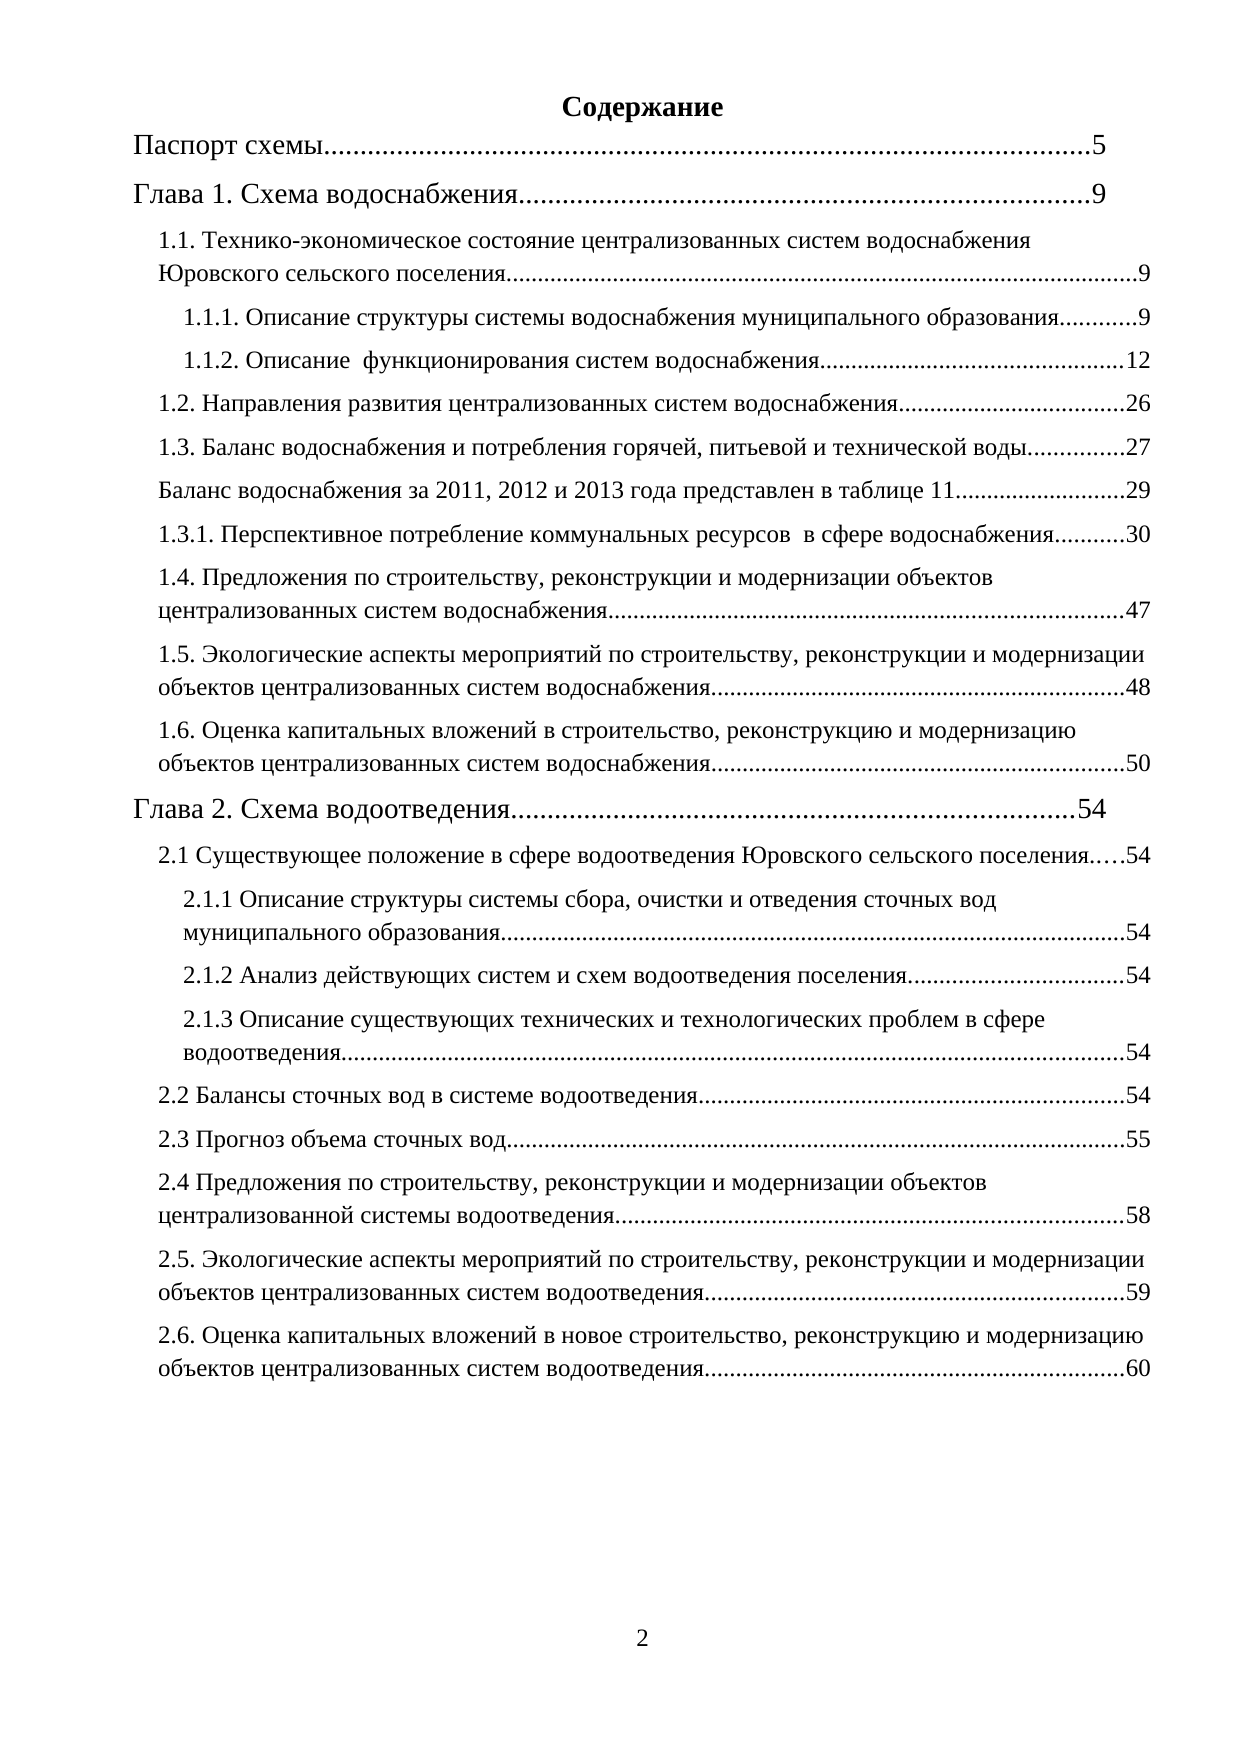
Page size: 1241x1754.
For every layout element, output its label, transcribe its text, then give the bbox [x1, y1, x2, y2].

text 1.1.1. Описание структуры системы водоснабжения муниципального образования. 9 [183, 302, 1152, 330]
text 2.1.2 Анализ действующих систем и схем водоотведения поселения. 54 [183, 960, 1152, 989]
text 1.3. Баланс водоснабжения и потребления горячей, питьевой и технической воды. 27 [158, 432, 1152, 461]
text 1.6. Оценка капитальных вложений в строительство, реконструкцию и модернизацию объектов централизованных систем водоснабжения 50 [158, 715, 1152, 777]
subtitle Содержание [133, 89, 1152, 122]
text 1.3.1. Перспективное потребление коммунальных ресурсов в сфере водоснабжения 30 [158, 519, 1152, 547]
text Глава 1. Схема водоснабжения 9 [133, 176, 1152, 210]
text 1.4. Предложения по строительству, реконструкции и модернизации объектов централизованных систем водоснабжения 47 [158, 562, 1152, 624]
text 2.1.3 Описание существующих технических и технологических проблем в сфере водоотведения. 54 [183, 1004, 1152, 1066]
text 1.1.2. Описание функционирования систем водоснабжения. 12 [183, 345, 1152, 374]
text 2.2 Балансы сточных вод в системе водоотведения 54 [158, 1080, 1152, 1109]
text 1.2. Направления развития централизованных систем водоснабжения 26 [158, 388, 1152, 417]
text 2.4 Предложения по строительству, реконструкции и модернизации объектов централизованной системы водоотведения. 58 [158, 1167, 1152, 1229]
text 2.1 Существующее положение в сфере водоотведения Юровского сельского поселения. 54 [158, 841, 1152, 869]
text 2.5. Экологические аспекты мероприятий по строительству, реконструкции и модернизации объектов централизованных систем водоотведения. 59 [158, 1244, 1152, 1305]
text Баланс водоснабжения за 2011, 2012 и 2013 года представлен в таблице 11. 29 [158, 475, 1152, 504]
text 1.5. Экологические аспекты мероприятий по строительству, реконструкции и модернизации объектов централизованных систем водоснабжения. 48 [158, 639, 1152, 700]
text 2.6. Оценка капитальных вложений в новое строительство, реконструкцию и модернизацию объектов централизованных систем водоотведения. 60 [158, 1320, 1152, 1382]
text 2.1.1 Описание структуры системы сбора, очистки и отведения сточных вод муниципального образования. 54 [183, 884, 1152, 946]
text Паспорт схемы 5 [133, 127, 1152, 161]
text Глава 2. Схема водоотведения. 54 [133, 792, 1152, 825]
text 1.1. Технико-экономическое состояние централизованных систем водоснабжения Юровского сельского поселения. 9 [158, 225, 1152, 287]
text 2.3 Прогноз объема сточных вод 55 [158, 1124, 1152, 1152]
